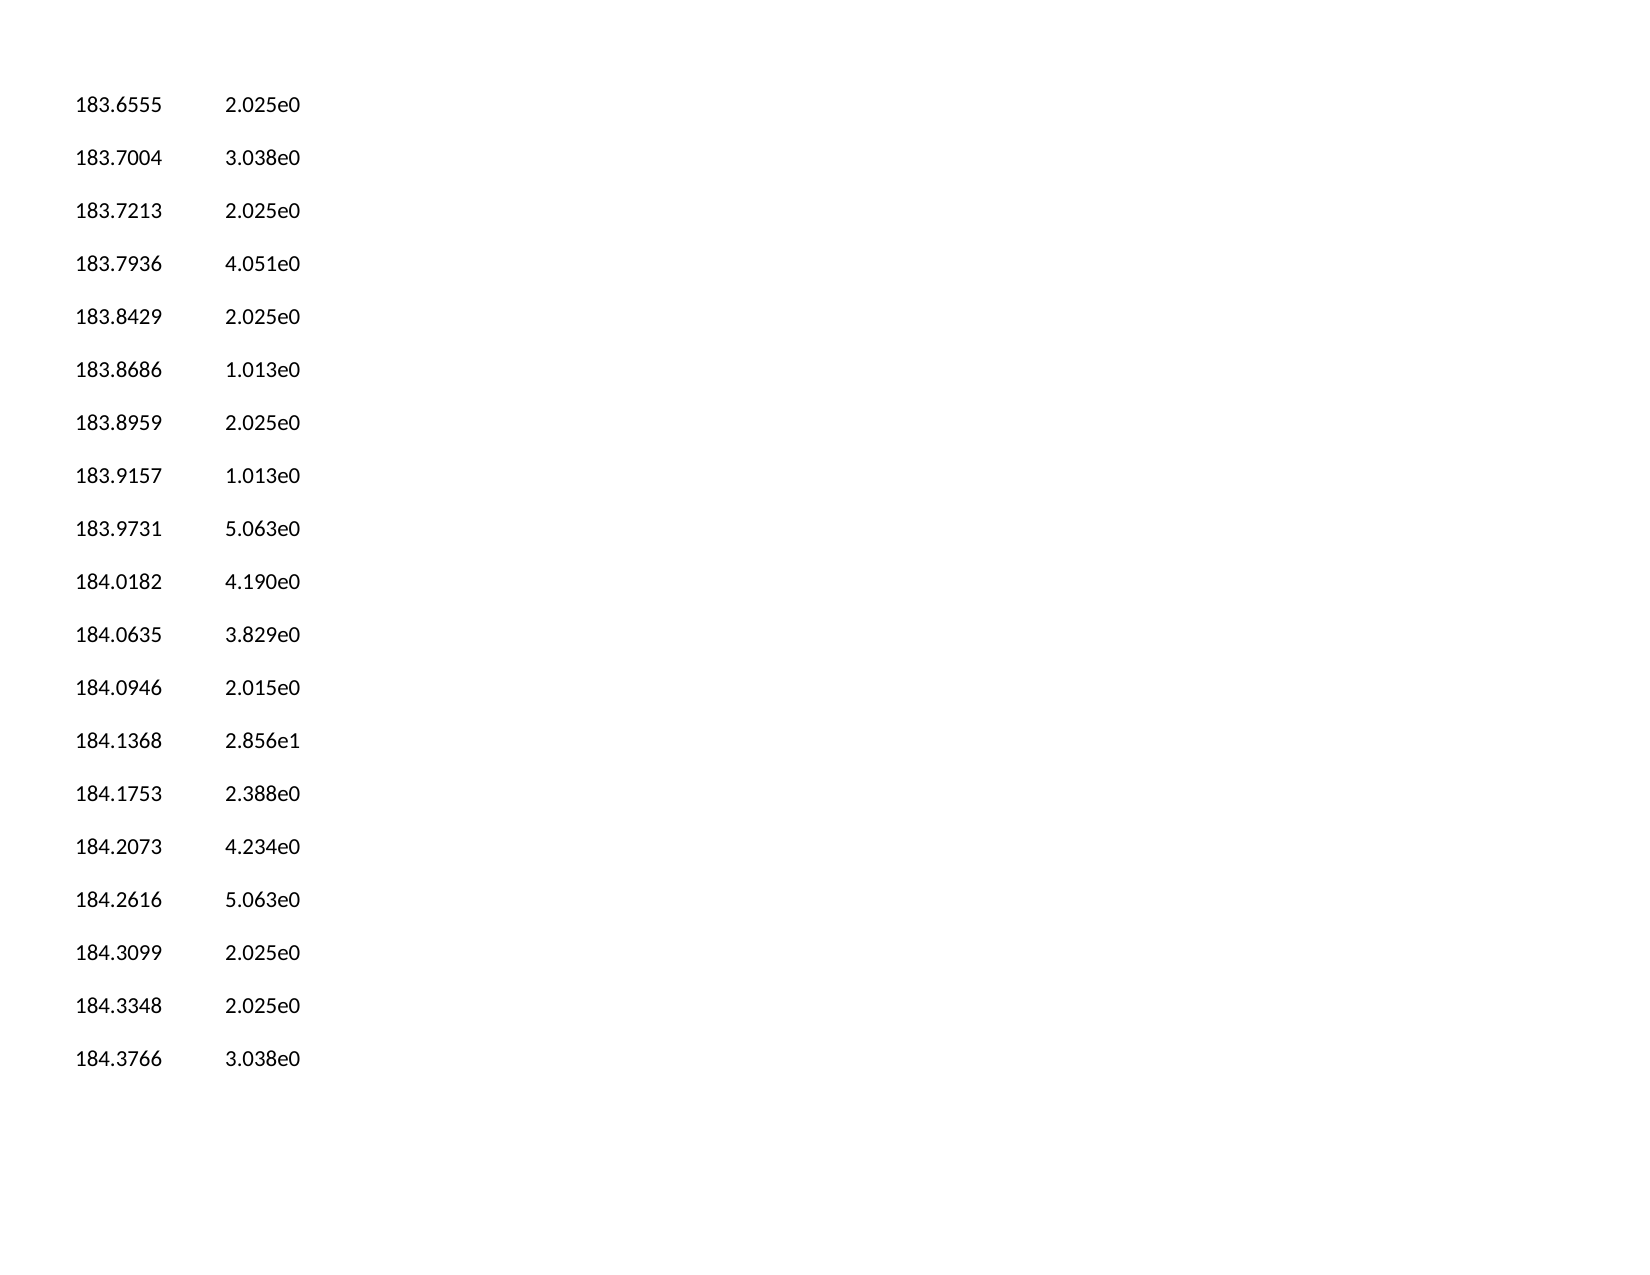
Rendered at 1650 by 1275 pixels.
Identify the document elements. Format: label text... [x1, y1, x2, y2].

text 183.7936 4.051e0 [75, 249, 1563, 277]
text 184.1368 2.856e1 [75, 726, 1563, 754]
text 184.3766 3.038e0 [75, 1044, 1563, 1072]
text 184.0182 4.190e0 [75, 567, 1563, 595]
text 183.6555 2.025e0 [75, 90, 1563, 118]
text 184.1753 2.388e0 [75, 779, 1563, 807]
text 184.3099 2.025e0 [75, 938, 1563, 966]
text 183.8686 1.013e0 [75, 355, 1563, 383]
text 184.2073 4.234e0 [75, 832, 1563, 860]
text 184.2616 5.063e0 [75, 885, 1563, 913]
text 183.9731 5.063e0 [75, 514, 1563, 542]
text 184.3348 2.025e0 [75, 991, 1563, 1019]
text 183.9157 1.013e0 [75, 461, 1563, 489]
text 183.7213 2.025e0 [75, 196, 1563, 224]
text 183.8429 2.025e0 [75, 302, 1563, 330]
text 184.0946 2.015e0 [75, 673, 1563, 701]
text 183.8959 2.025e0 [75, 408, 1563, 436]
text 183.7004 3.038e0 [75, 143, 1563, 171]
text 184.0635 3.829e0 [75, 620, 1563, 648]
